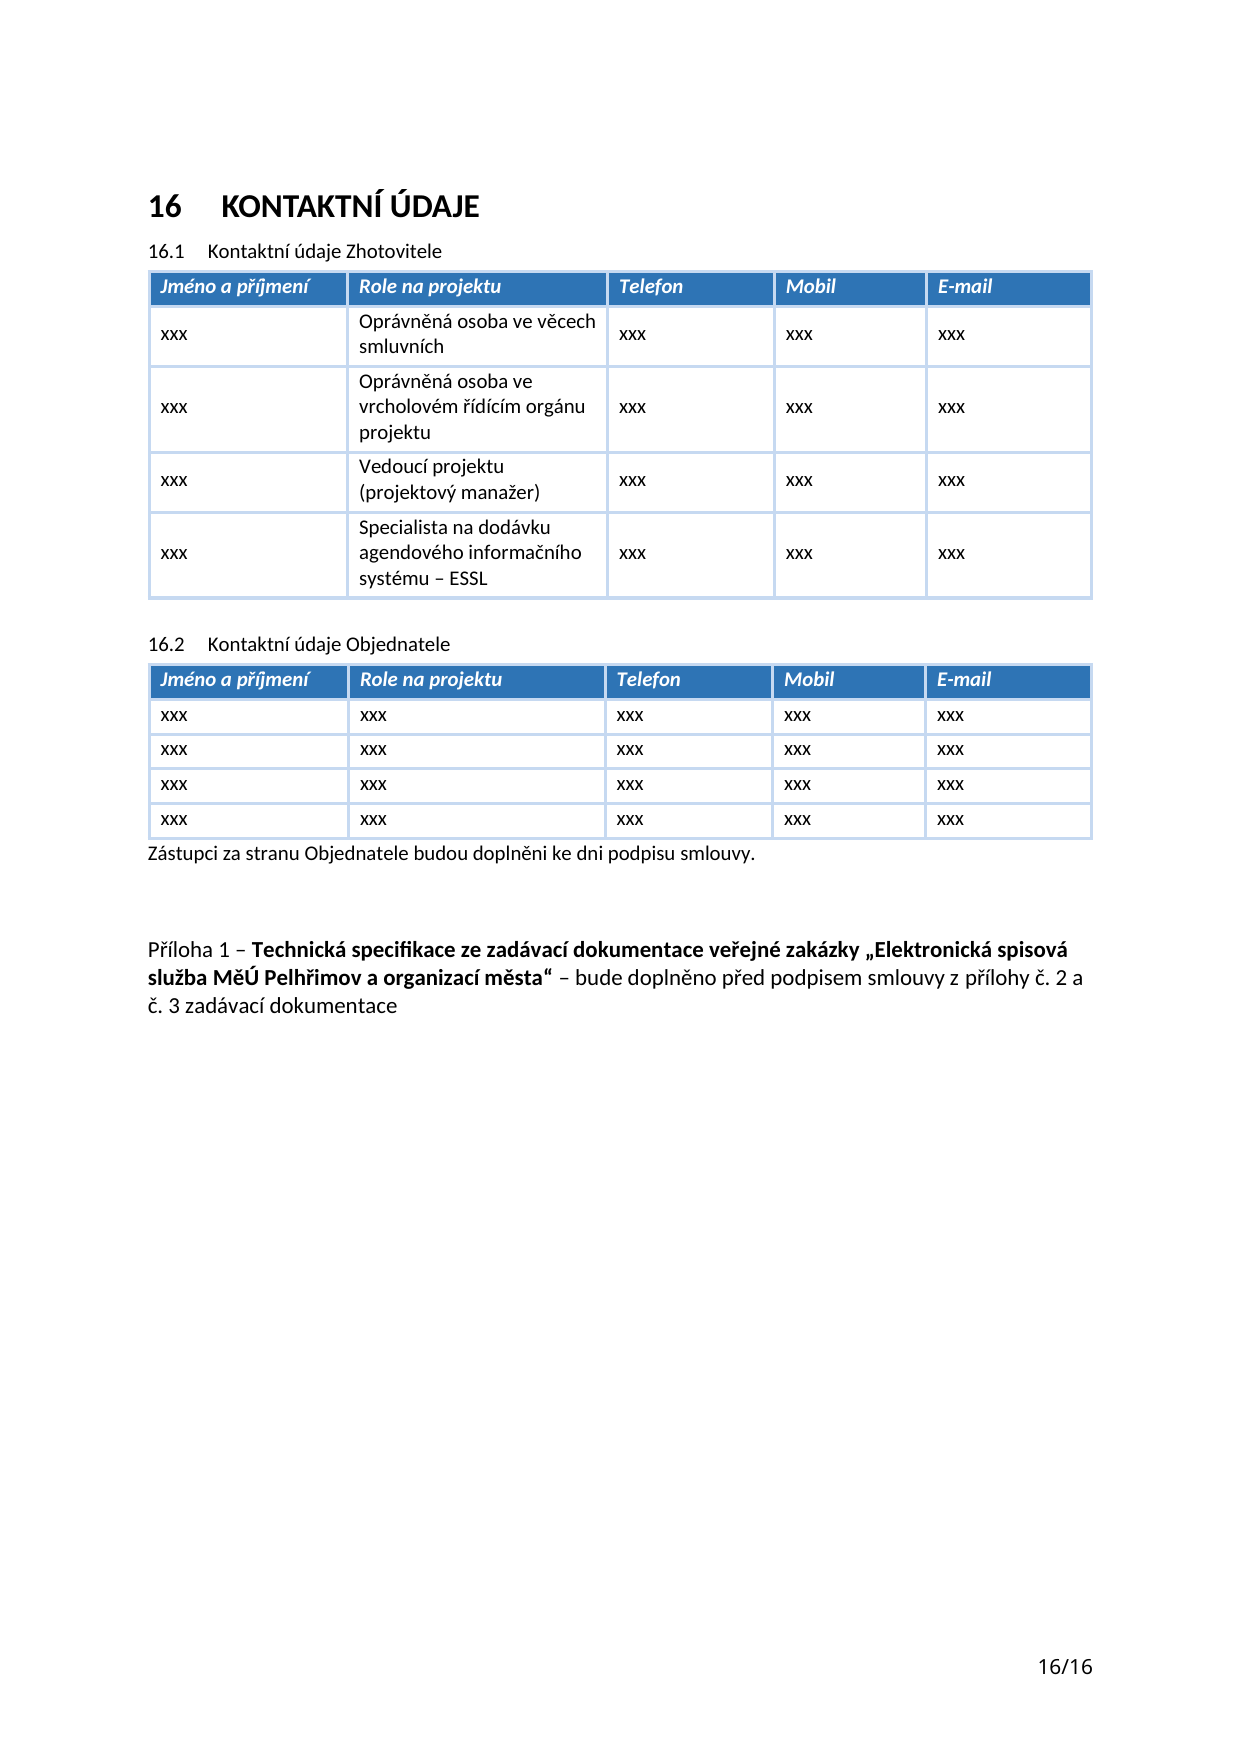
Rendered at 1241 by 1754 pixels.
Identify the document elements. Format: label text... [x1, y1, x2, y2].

table_cell xxx [609, 454, 773, 511]
text Příloha 1 – Technická specifikace ze zadávací dokumentace veřejné zakázky „Elektronická spisová služba MěÚ Pelhřimov a organizací města“ – bude doplněno před podpisem smlouvy z přílohy č. 2 a č. 3 zadávací dokumentace [148, 935, 1093, 1019]
table_cell xxx [151, 701, 347, 732]
table_cell xxx [350, 770, 604, 802]
table_header Role na projektu [350, 666, 604, 698]
table_header Role na projektu [349, 273, 606, 305]
table_cell xxx [927, 736, 1090, 767]
table_cell xxx [350, 736, 604, 767]
table_cell xxx [928, 514, 1090, 596]
subtitle Kontaktní údaje Objednatele [148, 631, 1093, 657]
table_cell xxx [151, 514, 346, 596]
table_cell xxx [151, 454, 346, 511]
table_header Mobil [774, 666, 924, 698]
table_cell xxx [774, 736, 924, 767]
table_cell Specialista na dodávku agendového informačního systému – ESSL [349, 514, 606, 596]
table_cell xxx [774, 805, 924, 837]
table_cell xxx [151, 368, 346, 451]
table_cell xxx [776, 454, 925, 511]
table_cell xxx [151, 805, 347, 837]
table_cell xxx [151, 308, 346, 365]
table_cell xxx [776, 308, 925, 365]
subtitle Kontaktní údaje [148, 185, 1093, 226]
table_cell xxx [609, 368, 773, 451]
table_cell xxx [607, 805, 771, 837]
table_cell xxx [151, 770, 347, 802]
table_cell Oprávněná osoba ve věcech smluvních [349, 308, 606, 365]
table_cell xxx [350, 701, 604, 732]
table_header Jméno a příjmení [151, 273, 346, 305]
table_cell xxx [928, 454, 1090, 511]
table_header Telefon [609, 273, 773, 305]
table_cell xxx [607, 770, 771, 802]
table_cell xxx [774, 770, 924, 802]
table_cell xxx [609, 514, 773, 596]
table_cell xxx [928, 308, 1090, 365]
table_cell xxx [927, 701, 1090, 732]
table_header Jméno a příjmení [151, 666, 347, 698]
table_header E-mail [927, 666, 1090, 698]
table_header Telefon [607, 666, 771, 698]
table_cell xxx [776, 368, 925, 451]
table_cell xxx [350, 805, 604, 837]
table_cell xxx [151, 736, 347, 767]
subtitle Kontaktní údaje Zhotovitele [148, 238, 1093, 264]
table_cell xxx [927, 770, 1090, 802]
table_header E-mail [928, 273, 1090, 305]
table_header Mobil [776, 273, 925, 305]
table_cell xxx [609, 308, 773, 365]
table_cell Vedoucí projektu (projektový manažer) [349, 454, 606, 511]
table_cell xxx [776, 514, 925, 596]
text Zástupci za stranu Objednatele budou doplněni ke dni podpisu smlouvy. [148, 840, 1093, 865]
table_cell Oprávněná osoba ve vrcholovém řídícím orgánu projektu [349, 368, 606, 451]
table_cell xxx [928, 368, 1090, 451]
table_cell xxx [607, 701, 771, 732]
table_cell xxx [927, 805, 1090, 837]
table_cell xxx [607, 736, 771, 767]
table_cell xxx [774, 701, 924, 732]
